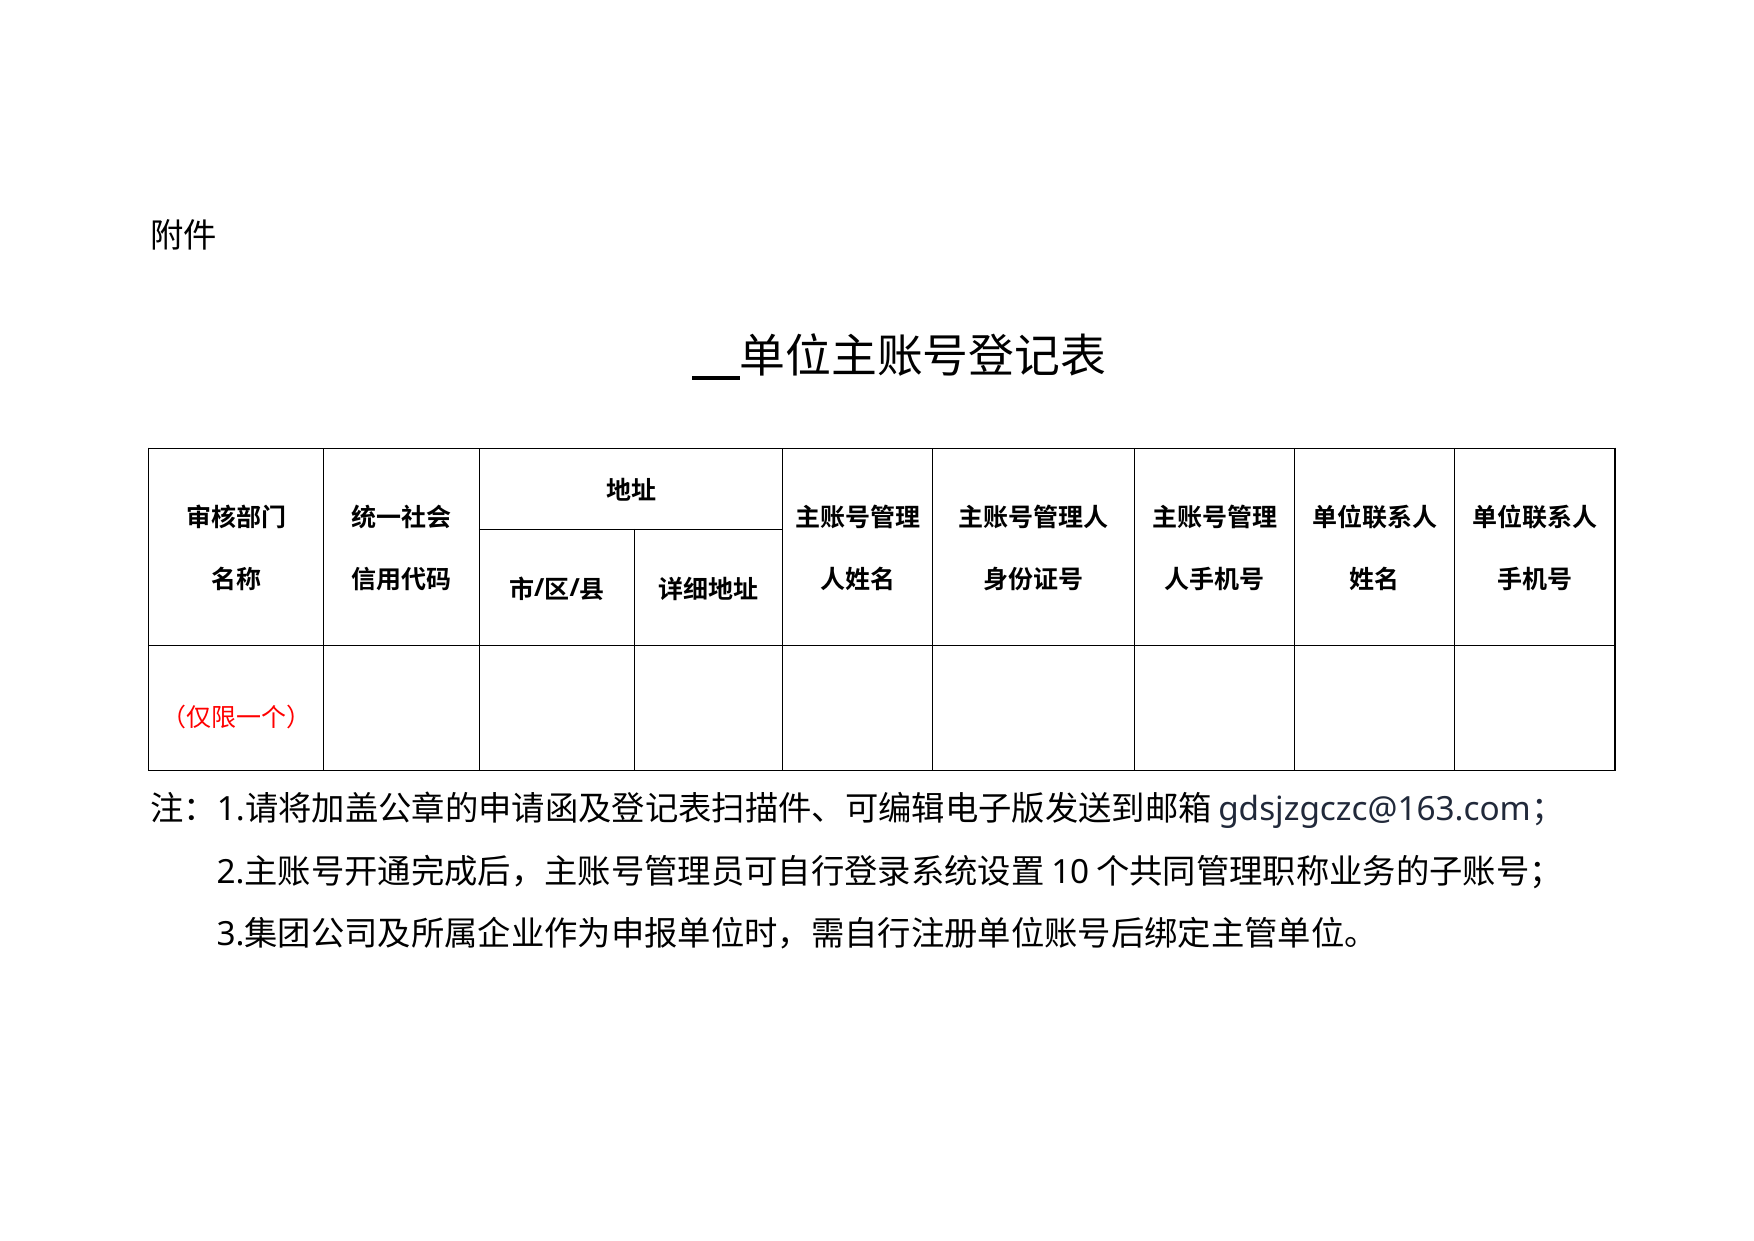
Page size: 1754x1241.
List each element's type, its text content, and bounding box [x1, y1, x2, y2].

table_cell [480, 646, 634, 769]
table_cell [783, 646, 932, 769]
table_cell （仅限一个） [149, 646, 323, 769]
table_cell [324, 646, 479, 769]
text 注：1.请将加盖公章的申请函及登记表扫描件、可编辑电子版发送到邮箱gdsjzgczc@163.com； [150, 771, 1604, 833]
table_header 主账号管理人姓名 [783, 449, 932, 644]
table_header 主账号管理人 身份证号 [933, 449, 1134, 644]
table_cell [1295, 646, 1454, 769]
table_header 单位联系人手机号 [1455, 449, 1614, 644]
table_cell [635, 646, 782, 769]
list 2.主账号开通完成后，主账号管理员可自行登录系统设置10个共同管理职称业务的子账号； [194, 833, 1604, 896]
table_header 统一社会 信用代码 [324, 449, 479, 644]
table_cell [1135, 646, 1294, 769]
table_cell 详细地址 [635, 530, 782, 644]
table_header 审核部门 名称 [149, 449, 323, 644]
table_cell 市/区/县 [480, 530, 634, 644]
table_cell [933, 646, 1134, 769]
list 3.集团公司及所属企业作为申报单位时，需自行注册单位账号后绑定主管单位。 [194, 896, 1604, 958]
text 附件 [150, 198, 1604, 260]
table_header 主账号管理人手机号 [1135, 449, 1294, 644]
text 单位主账号登记表 [150, 323, 1604, 385]
table_header 单位联系人姓名 [1295, 449, 1454, 644]
table_header 地址 [480, 449, 782, 529]
table_cell [1455, 646, 1614, 769]
